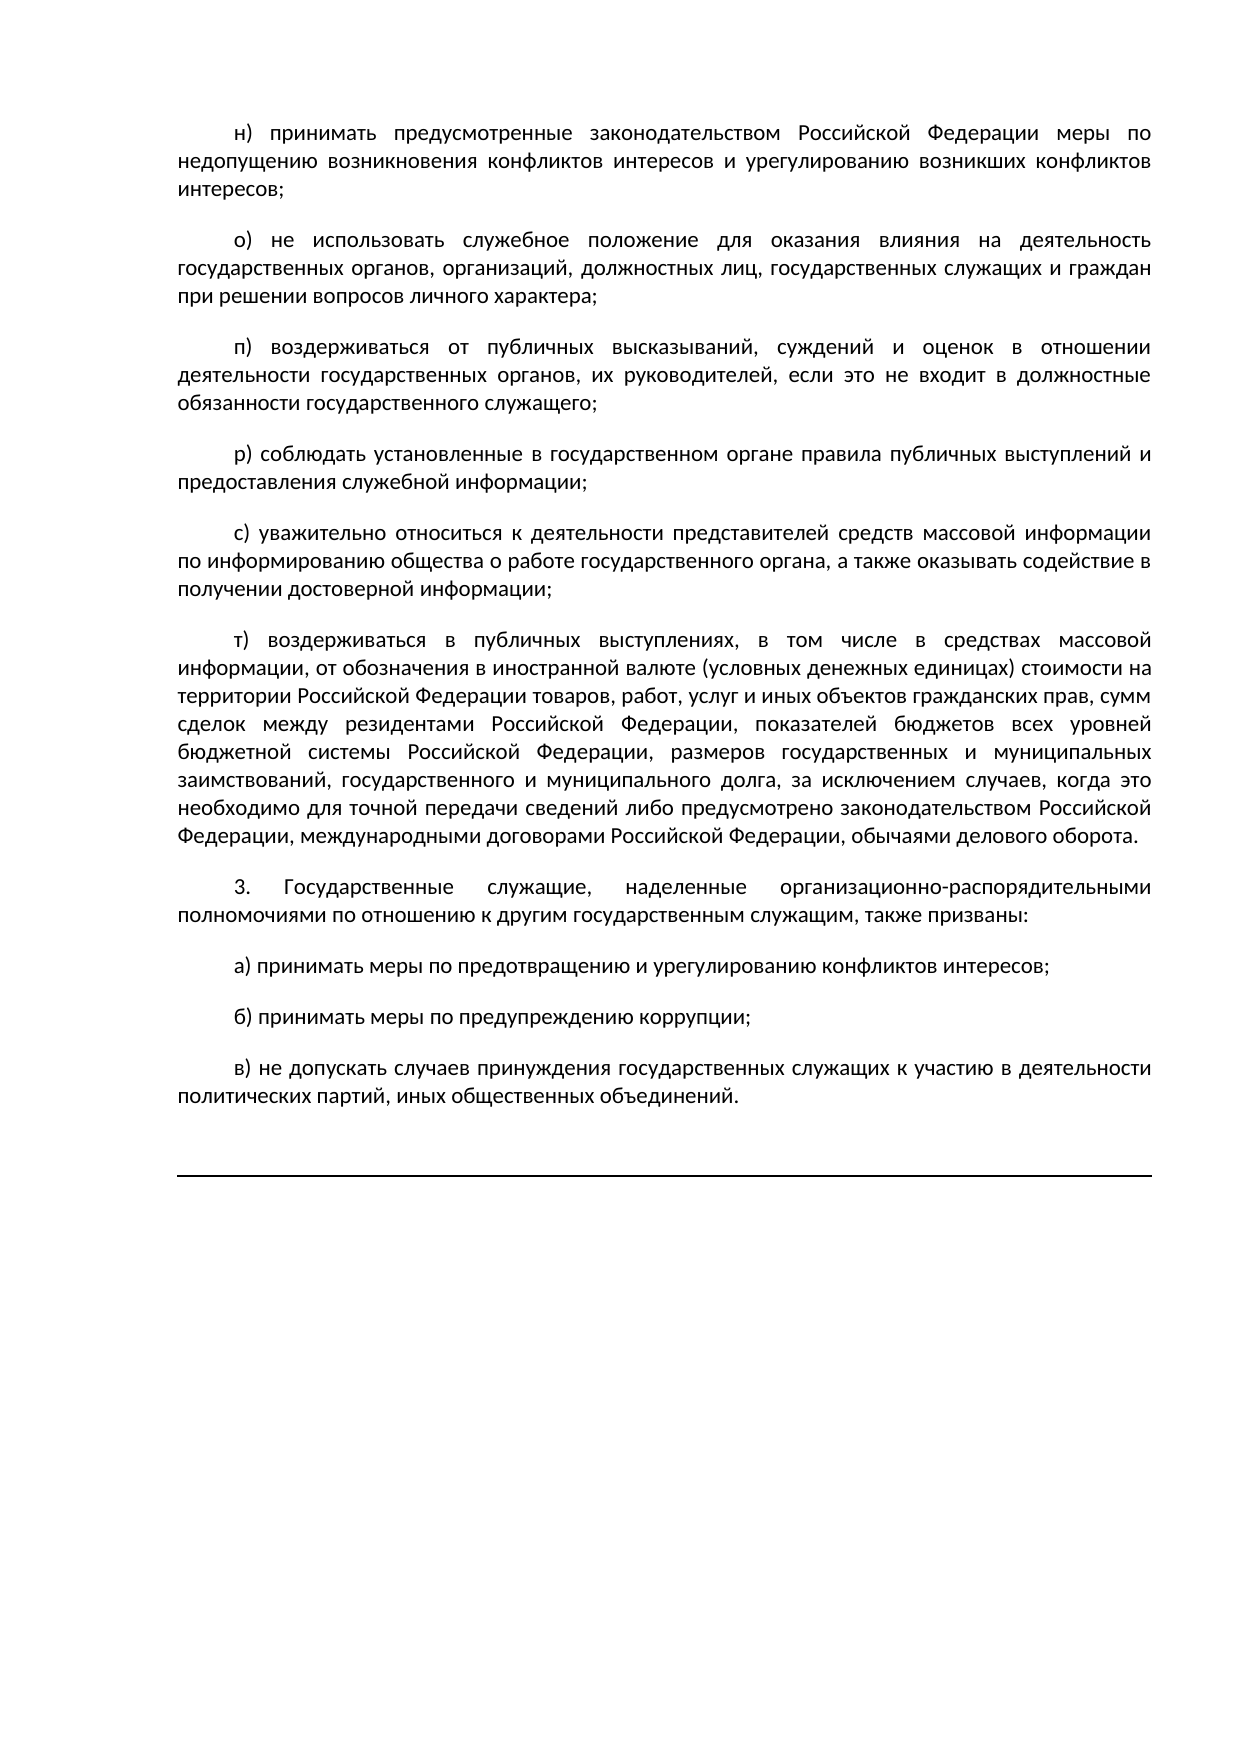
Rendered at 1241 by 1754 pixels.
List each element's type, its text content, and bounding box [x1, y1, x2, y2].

text т) воздерживаться в публичных выступлениях, в том числе в средствах массовой информации, от обозначения в иностранной валюте (условных денежных единицах) стоимости на территории Российской Федерации товаров, работ, услуг и иных объектов гражданских прав, сумм сделок между резидентами Российской Федерации, показателей бюджетов всех уровней бюджетной системы Российской Федерации, размеров государственных и муниципальных заимствований, государственного и муниципального долга, за исключением случаев, когда это необходимо для точной передачи сведений либо предусмотрено законодательством Российской Федерации, международными договорами Российской Федерации, обычаями делового оборота. [177, 625, 1152, 849]
text р) соблюдать установленные в государственном органе правила публичных выступлений и предоставления служебной информации; [177, 439, 1152, 495]
text в) не допускать случаев принуждения государственных служащих к участию в деятельности политических партий, иных общественных объединений. [177, 1053, 1152, 1109]
text с) уважительно относиться к деятельности представителей средств массовой информации по информированию общества о работе государственного органа, а также оказывать содействие в получении достоверной информации; [177, 518, 1152, 602]
text п) воздерживаться от публичных высказываний, суждений и оценок в отношении деятельности государственных органов, их руководителей, если это не входит в должностные обязанности государственного служащего; [177, 332, 1152, 416]
text б) принимать меры по предупреждению коррупции; [177, 1002, 1152, 1030]
text а) принимать меры по предотвращению и урегулированию конфликтов интересов; [177, 951, 1152, 979]
text о) не использовать служебное положение для оказания влияния на деятельность государственных органов, организаций, должностных лиц, государственных служащих и граждан при решении вопросов личного характера; [177, 225, 1152, 309]
text 3. Государственные служащие, наделенные организационно-распорядительными полномочиями по отношению к другим государственным служащим, также призваны: [177, 872, 1152, 928]
text н) принимать предусмотренные законодательством Российской Федерации меры по недопущению возникновения конфликтов интересов и урегулированию возникших конфликтов интересов; [177, 118, 1152, 202]
